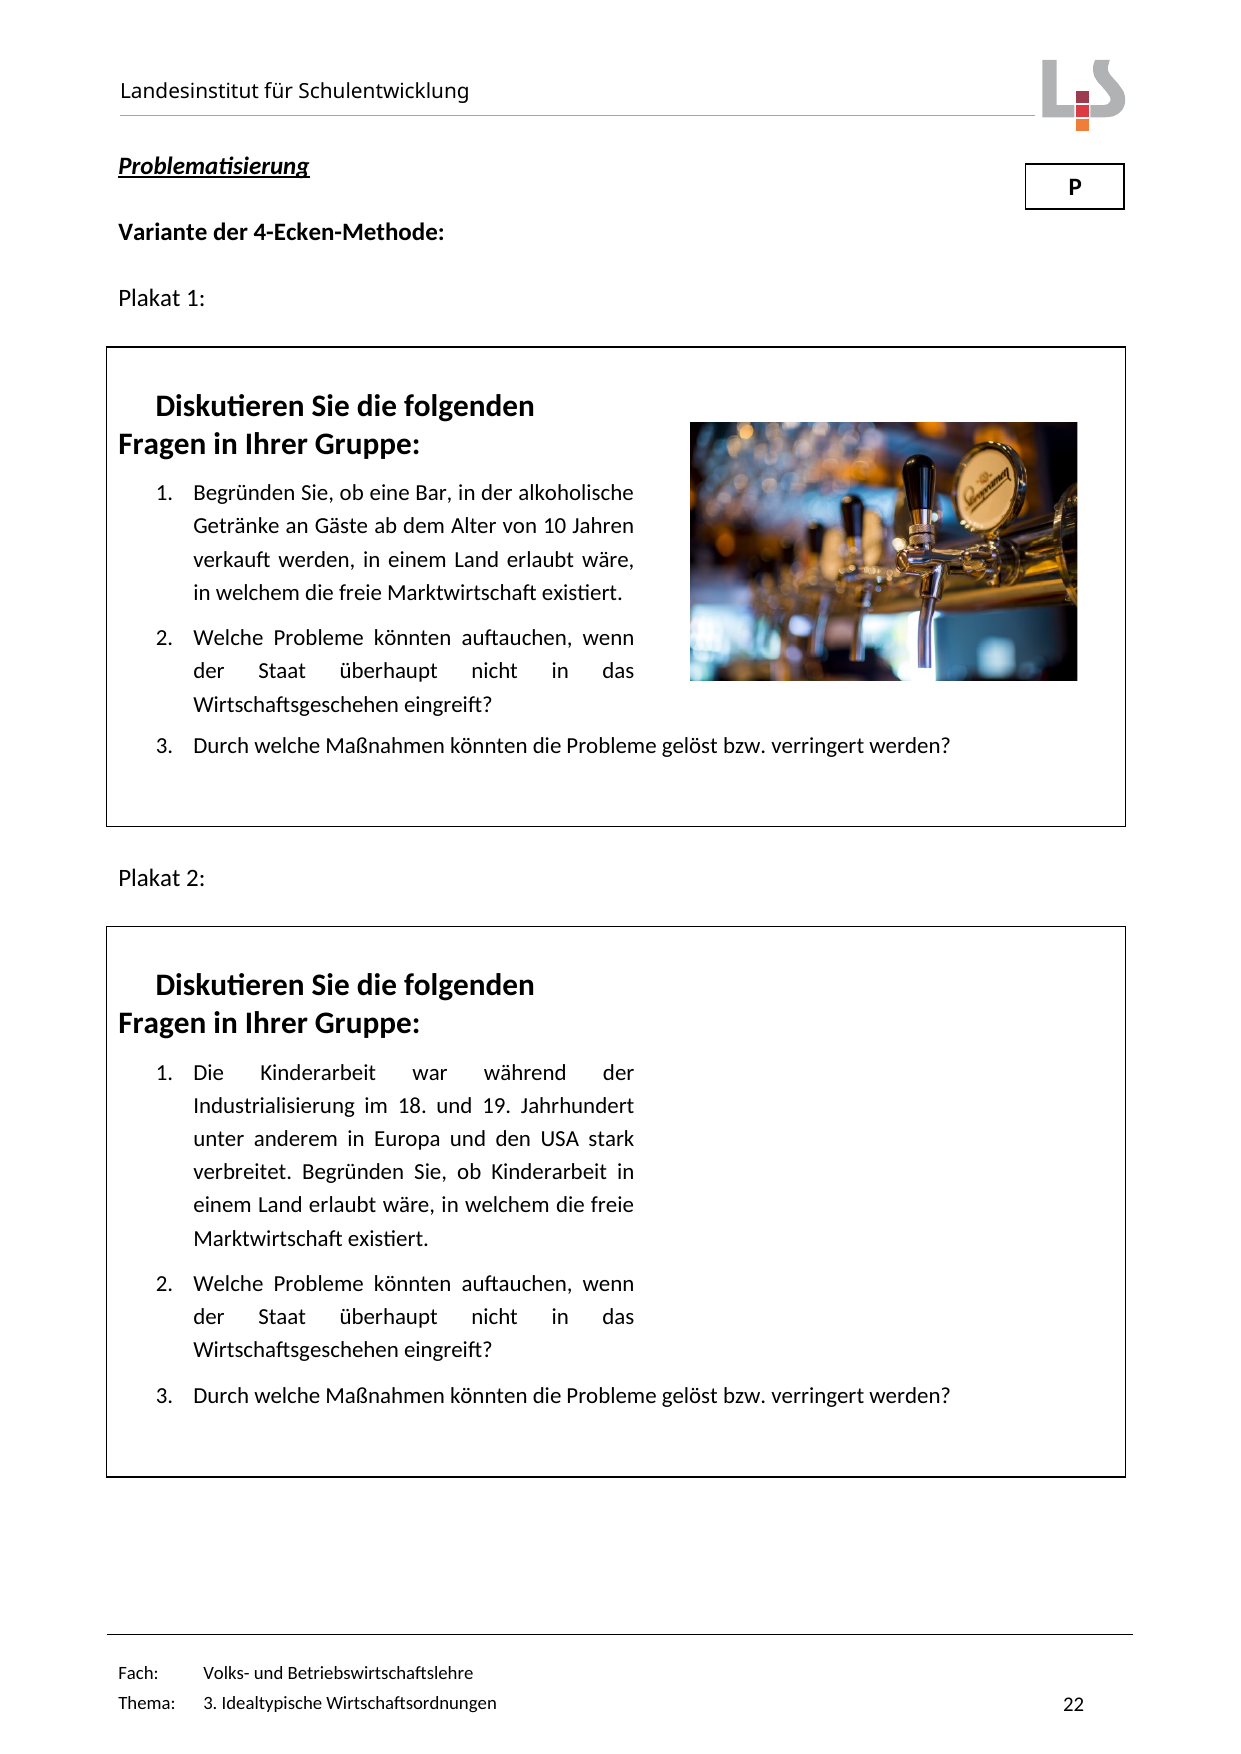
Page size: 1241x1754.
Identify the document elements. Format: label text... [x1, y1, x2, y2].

table_header Diskutieren Sie die folgenden Fragen in Ihrer Gruppe: Die Kinderarbeit war während der Industrialisierung im 18. und 19. Jahrhundert unter anderem in Europa und den USA stark verbreitet. Begründen Sie, ob Kinderarbeit in einem Land erlaubt wäre, in welchem die freie Marktwirtschaft existiert. Welche Probleme könnten auftauchen, wenn der Staat überhaupt nicht in das Wirtschaftsgeschehen eingreift? Durch welche Maßnahmen könnten die Probleme gelöst bzw. verringert werden? [107, 927, 1125, 1476]
picture [690, 422, 1078, 681]
text Variante der 4-Ecken-Methode: [118, 214, 1122, 247]
table_header Diskutieren Sie die folgenden Fragen in Ihrer Gruppe: Begründen Sie, ob eine Bar, in der alkoholische Getränke an Gäste ab dem Alter von 10 Jahren verkauft werden, in einem Land erlaubt wäre, in welchem die freie Marktwirtschaft existiert. Welche Probleme könnten auftauchen, wenn der Staat überhaupt nicht in das Wirtschaftsgeschehen eingreift? Durch welche Maßnahmen könnten die Probleme gelöst bzw. verringert werden? [107, 348, 1125, 826]
text Plakat 1: [118, 280, 1122, 313]
text Problematisierung [118, 148, 1122, 181]
text Plakat 2: [118, 860, 1122, 893]
